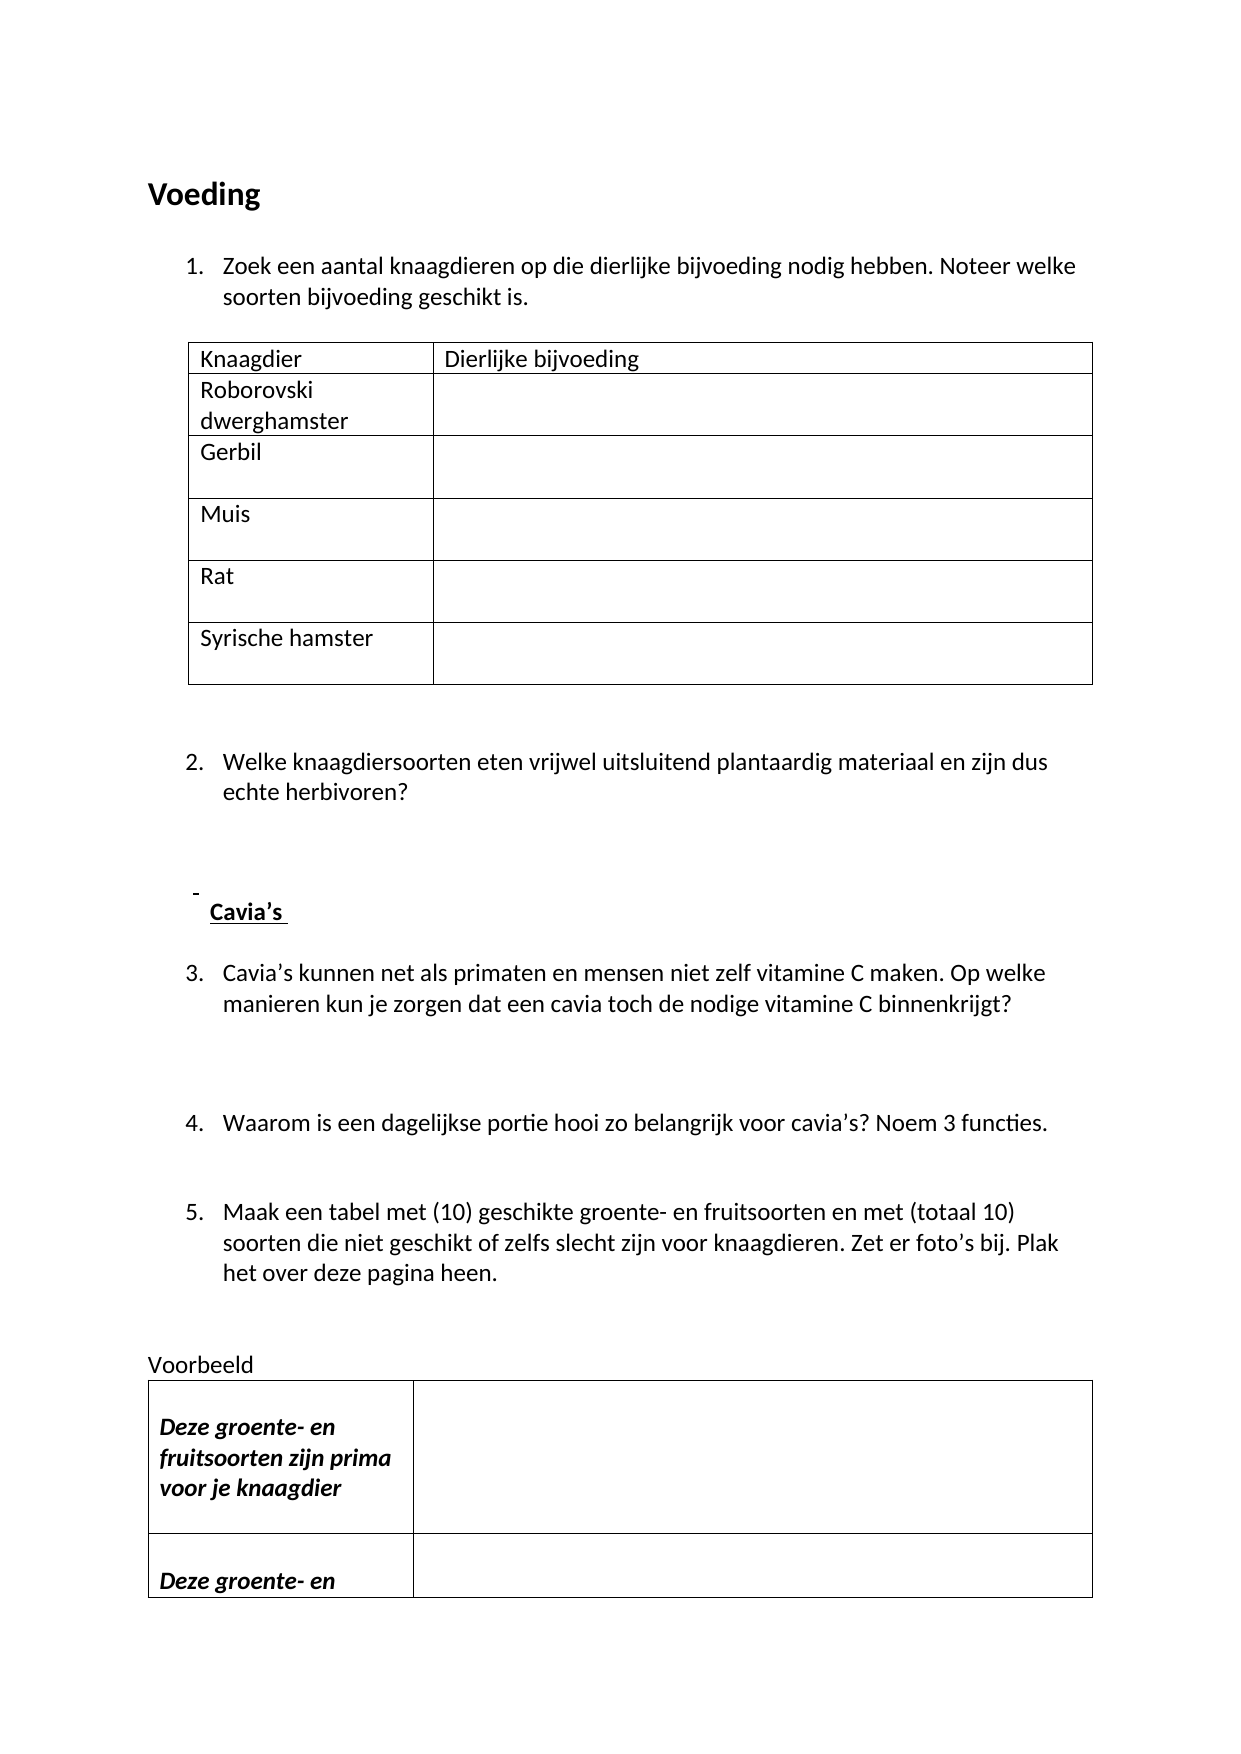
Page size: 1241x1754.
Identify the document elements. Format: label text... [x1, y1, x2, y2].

table_cell [414, 1534, 1092, 1597]
list Welke knaagdiersoorten eten vrijwel uitsluitend plantaardig materiaal en zijn dus echte herbivoren? [185, 746, 1093, 807]
subtitle Voeding [148, 173, 1093, 213]
table_header [414, 1381, 1092, 1533]
table_header Knaagdier [189, 343, 433, 373]
list Cavia’s kunnen net als primaten en mensen niet zelf vitamine C maken. Op welke manieren kun je zorgen dat een cavia toch de nodige vitamine C binnenkrijgt? [185, 958, 1093, 1019]
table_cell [149, 1534, 413, 1597]
list Waarom is een dagelijkse portie hooi zo belangrijk voor cavia’s? Noem 3 functies. [185, 1107, 1093, 1137]
table_cell [434, 436, 1092, 497]
table_cell Rat [189, 561, 433, 622]
table_cell [434, 374, 1092, 435]
text Cavia’s [148, 897, 1093, 927]
table_cell [434, 561, 1092, 622]
table_header Dierlijke bijvoeding [434, 343, 1092, 373]
list Zoek een aantal knaagdieren op die dierlijke bijvoeding nodig hebben. Noteer welke soorten bijvoeding geschikt is. [185, 250, 1093, 311]
table_cell Gerbil [189, 436, 433, 497]
table_cell Syrische hamster [189, 623, 433, 684]
table_cell [434, 499, 1092, 559]
table_cell Muis [189, 499, 433, 559]
list Maak een tabel met (10) geschikte groente- en fruitsoorten en met (totaal 10) soorten die niet geschikt of zelfs slecht zijn voor knaagdieren. Zet er foto’s bij. Plak het over deze pagina heen. [185, 1196, 1093, 1288]
table_cell Roborovski dwerghamster [189, 374, 433, 435]
table_header Deze groente- en fruitsoorten zijn prima voor je knaagdier [149, 1381, 413, 1533]
table_cell [434, 623, 1092, 684]
text Voorbeeld [148, 1349, 1093, 1379]
